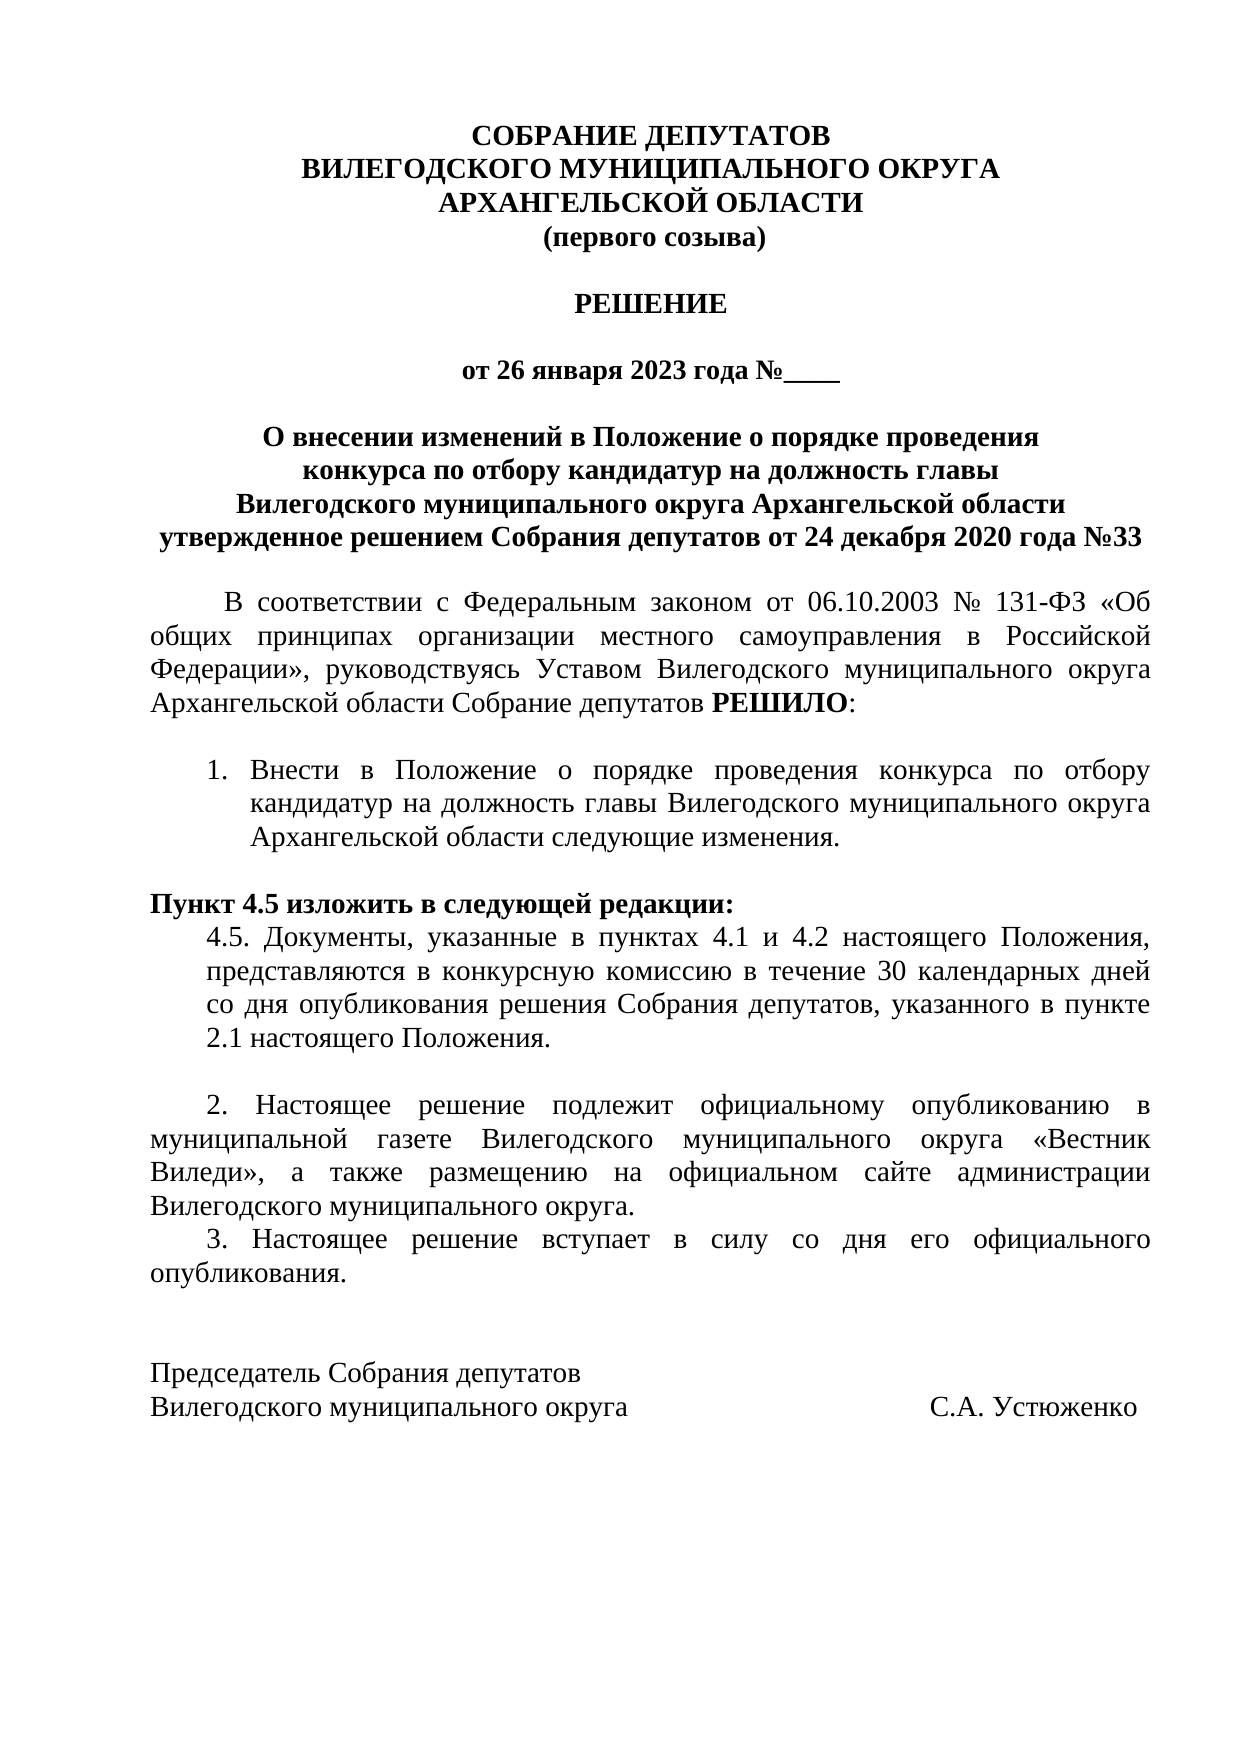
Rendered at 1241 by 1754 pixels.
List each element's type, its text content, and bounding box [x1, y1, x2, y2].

text В соответствии с Федеральным законом от 06.10.2003 № 131-ФЗ «Об общих принципах организации местного самоуправления в Российской Федерации», руководствуясь Уставом Вилегодского муниципального округа Архангельской области Собрание депутатов РЕШИЛО: [150, 584, 1152, 718]
text СОБРАНИЕ ДЕПУТАТОВ [150, 118, 1152, 152]
text АРХАНГЕЛЬСКОЙ ОБЛАСТИ [150, 185, 1152, 219]
text 3. Настоящее решение вступает в силу со дня его официального опубликования. [150, 1221, 1152, 1288]
text Вилегодского муниципального округа С.А. Устюженко [150, 1389, 1147, 1423]
text О внесении изменений в Положение о порядке проведения [150, 419, 1152, 452]
text ВИЛЕГОДСКОГО МУНИЦИПАЛЬНОГО ОКРУГА [150, 152, 1152, 185]
text 2. Настоящее решение подлежит официальному опубликованию в муниципальной газете Вилегодского муниципального округа «Вестник Виледи», а также размещению на официальном сайте администрации Вилегодского муниципального округа. [150, 1087, 1152, 1221]
text 4.5. Документы, указанные в пунктах 4.1 и 4.2 настоящего Положения, представляются в конкурсную комиссию в течение 30 календарных дней со дня опубликования решения Собрания депутатов, указанного в пункте 2.1 настоящего Положения. [206, 919, 1152, 1054]
text от 26 января 2023 года №____ [150, 353, 1152, 385]
text конкурса по отбору кандидатур на должность главы [150, 452, 1152, 486]
text Председатель Собрания депутатов [150, 1356, 1147, 1389]
text РЕШЕНИЕ [150, 286, 1152, 319]
text утвержденное решением Собрания депутатов от 24 декабря 2020 года №33 [150, 519, 1152, 553]
text (первого созыва) [150, 219, 1152, 252]
list Внести в Положение о порядке проведения конкурса по отбору кандидатур на должность главы Вилегодского муниципального округа Архангельской области следующие изменения. [206, 752, 1152, 852]
text Пункт 4.5 изложить в следующей редакции: [150, 886, 1152, 919]
text Вилегодского муниципального округа Архангельской области [150, 486, 1152, 519]
